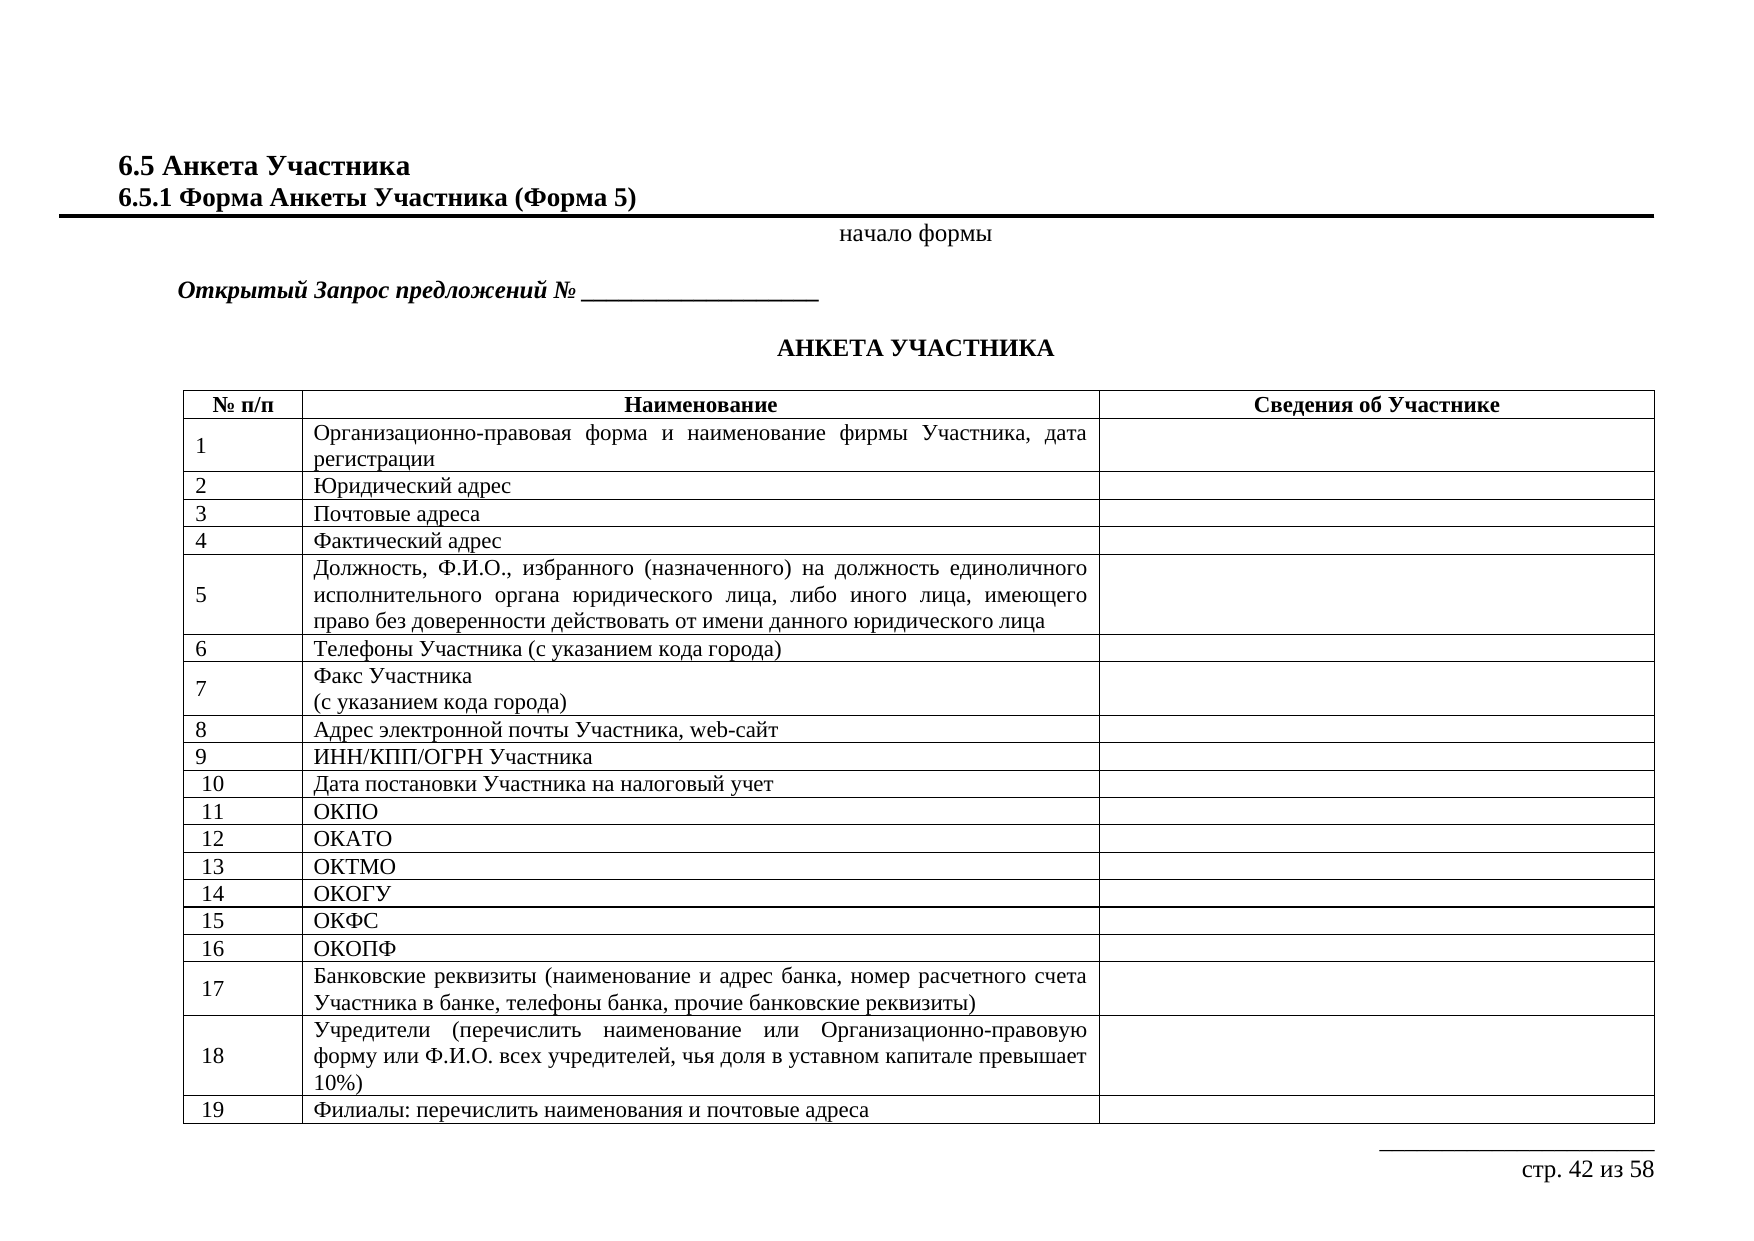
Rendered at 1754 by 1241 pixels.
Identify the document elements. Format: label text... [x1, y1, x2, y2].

table_cell 12 [184, 825, 302, 852]
table_cell Почтовые адреса [303, 500, 1099, 526]
table_cell [1100, 853, 1654, 879]
table_cell [184, 419, 302, 471]
table_header № п/п [184, 391, 302, 417]
table_cell [184, 555, 302, 633]
table_cell Факс Участника (с указанием кода города) [303, 662, 1099, 715]
table_cell 10 [184, 771, 302, 797]
table_cell [1100, 662, 1654, 715]
table_cell [1100, 419, 1654, 471]
table_cell 13 [184, 853, 302, 879]
table_cell [1100, 1016, 1654, 1095]
table_cell [184, 743, 302, 769]
table_cell [1100, 1096, 1654, 1122]
subtitle 6.5 Анкета Участника [59, 148, 1654, 181]
table_cell [184, 527, 302, 553]
table_cell ОКАТО [303, 825, 1099, 852]
table_cell 15 [184, 908, 302, 934]
table_cell [1100, 908, 1654, 934]
table_cell [1100, 500, 1654, 526]
table_cell 16 [184, 935, 302, 961]
table_cell [1100, 935, 1654, 961]
table_cell Телефоны Участника (с указанием кода города) [303, 635, 1099, 661]
table_cell Должность, Ф.И.О., избранного (назначенного) на должность единоличного исполнительного органа юридического лица, либо иного лица, имеющего право без доверенности действовать от имени данного юридического лица [303, 555, 1099, 633]
table_cell [1100, 798, 1654, 824]
table_cell 18 [184, 1016, 302, 1095]
table_cell ОКТМО [303, 853, 1099, 879]
text АНКЕТА УЧАСТНИКА [118, 333, 1654, 361]
table_cell Фактический адрес [303, 527, 1099, 553]
table_cell Учредители (перечислить наименование или Организационно-правовую форму или Ф.И.О. всех учредителей, чья доля в уставном капитале превышает 10%) [303, 1016, 1099, 1095]
text начало формы [118, 218, 1654, 246]
table_cell ОКОПФ [303, 935, 1099, 961]
table_cell ИНН/КПП/ОГРН Участника [303, 743, 1099, 769]
table_cell Филиалы: перечислить наименования и почтовые адреса [303, 1096, 1099, 1122]
table_header Сведения об Участнике [1100, 391, 1654, 417]
table_cell Юридический адрес [303, 472, 1099, 499]
table_cell [1100, 635, 1654, 661]
text Открытый Запрос предложений № ___________________ [118, 275, 1654, 304]
table_header Наименование [303, 391, 1099, 417]
table_cell 14 [184, 880, 302, 906]
table_cell Банковские реквизиты (наименование и адрес банка, номер расчетного счета Участника в банке, телефоны банка, прочие банковские реквизиты) [303, 962, 1099, 1015]
table_cell Организационно-правовая форма и наименование фирмы Участника, дата регистрации [303, 419, 1099, 471]
table_cell 17 [184, 962, 302, 1015]
table_cell [184, 500, 302, 526]
table_cell [1100, 825, 1654, 852]
table_cell 19 [184, 1096, 302, 1122]
table_cell [1100, 555, 1654, 633]
table_cell [1100, 962, 1654, 1015]
table_cell [1100, 472, 1654, 499]
table_cell [184, 662, 302, 715]
subtitle 6.5.1 Форма Анкеты Участника (Форма 5) [59, 181, 1654, 214]
table_cell [1100, 880, 1654, 906]
table_cell [184, 472, 302, 499]
table_cell [1100, 771, 1654, 797]
table_cell [1100, 527, 1654, 553]
table_cell [184, 635, 302, 661]
table_cell 11 [184, 798, 302, 824]
table_cell Дата постановки Участника на налоговый учет [303, 771, 1099, 797]
table_cell ОКФС [303, 908, 1099, 934]
table_cell [184, 716, 302, 742]
table_cell [1100, 716, 1654, 742]
table_cell [1100, 743, 1654, 769]
table_cell ОКПО [303, 798, 1099, 824]
table_cell Адрес электронной почты Участника, web-сайт [303, 716, 1099, 742]
table_cell ОКОГУ [303, 880, 1099, 906]
